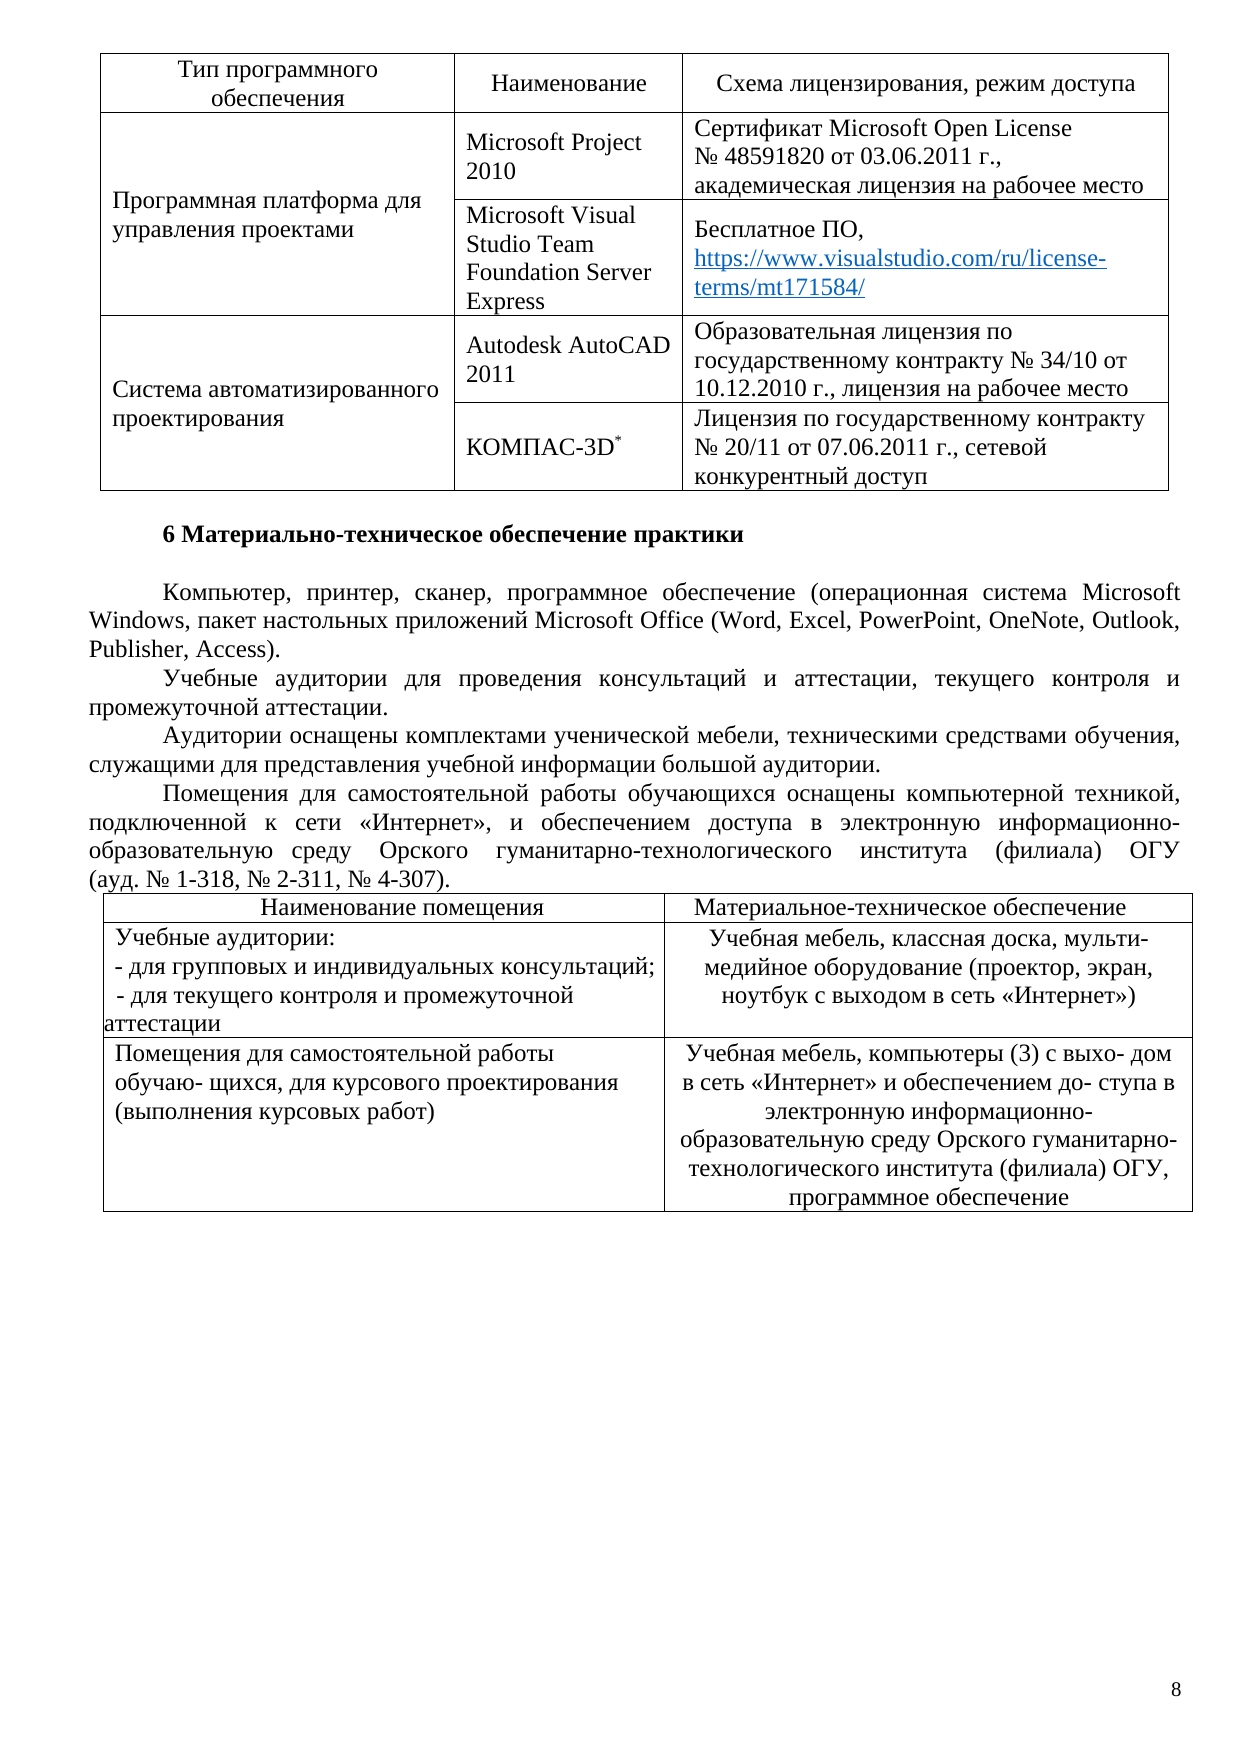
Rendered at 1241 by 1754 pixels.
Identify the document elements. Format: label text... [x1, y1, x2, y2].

table_cell Autodesk AutoCAD 2011 [455, 316, 682, 402]
table_cell Учебные аудитории: для групповых и индивидуальных консультаций; - для текущего контроля и промежуточной аттестации [104, 923, 664, 1037]
table_cell Учебная мебель, компьютеры (3) с выхо- дом в сеть «Интернет» и обеспечением до- ступа в электронную информационно- образовательную среду Орского гуманитарно-технологического института (филиала) ОГУ, программное обеспечение [665, 1038, 1192, 1211]
table_cell Бесплатное ПО, https://www.visualstudio.com/ru/license-terms/mt171584/ [683, 200, 1168, 315]
table_cell Учебная мебель, классная доска, мульти- медийное оборудование (проектор, экран, ноутбук с выходом в сеть «Интернет») [665, 923, 1192, 1037]
text Аудитории оснащены комплектами ученической мебели, техническими средствами обучения, служащими для представления учебной информации большой аудитории. [88, 721, 1181, 778]
text Компьютер, принтер, сканер, программное обеспечение (операционная система Microsoft Windows, пакет настольных приложений Microsoft Office (Word, Excel, PowerPoint, OneNote, Outlook, Publisher, Access). [88, 577, 1181, 663]
table_cell Система автоматизированного проектирования [101, 316, 454, 489]
text Учебные аудитории для проведения консультаций и аттестации, текущего контроля и промежуточной аттестации. [88, 663, 1181, 721]
table_cell Microsoft Visual Studio Team Foundation Server Express [455, 200, 682, 315]
table_cell Сертификат Microsoft Open License № 48591820 от 03.06.2011 г., академическая лицензия на рабочее место [683, 113, 1168, 199]
table_header Схема лицензирования, режим доступа [683, 54, 1168, 112]
table_cell Программная платформа для управления проектами [101, 113, 454, 315]
table_header Наименование [455, 54, 682, 112]
text Помещения для самостоятельной работы обучающихся оснащены компьютерной техникой, подключенной к сети «Интернет», и обеспечением доступа в электронную информационно- образовательную среду Орского гуманитарно-технологического института (филиала) ОГУ (ауд. № 1-318, № 2-311, № 4-307). [88, 778, 1181, 893]
table_cell КОМПАС-3D* [455, 403, 682, 489]
table_header Наименование помещения [104, 894, 664, 922]
table_header Тип программного обеспечения [101, 54, 454, 112]
text 6 Материально-техническое обеспечение практики [88, 519, 1181, 548]
table_cell Microsoft Project 2010 [455, 113, 682, 199]
table_cell Образовательная лицензия по государственному контракту № 34/10 от 10.12.2010 г., лицензия на рабочее место [683, 316, 1168, 402]
table_header Материальное-техническое обеспечение [665, 894, 1192, 922]
table_cell Помещения для самостоятельной работы обучаю- щихся, для курсового проектирования (выполнения курсовых работ) [104, 1038, 664, 1211]
table_cell Лицензия по государственному контракту № 20/11 от 07.06.2011 г., сетевой конкурентный доступ [683, 403, 1168, 489]
